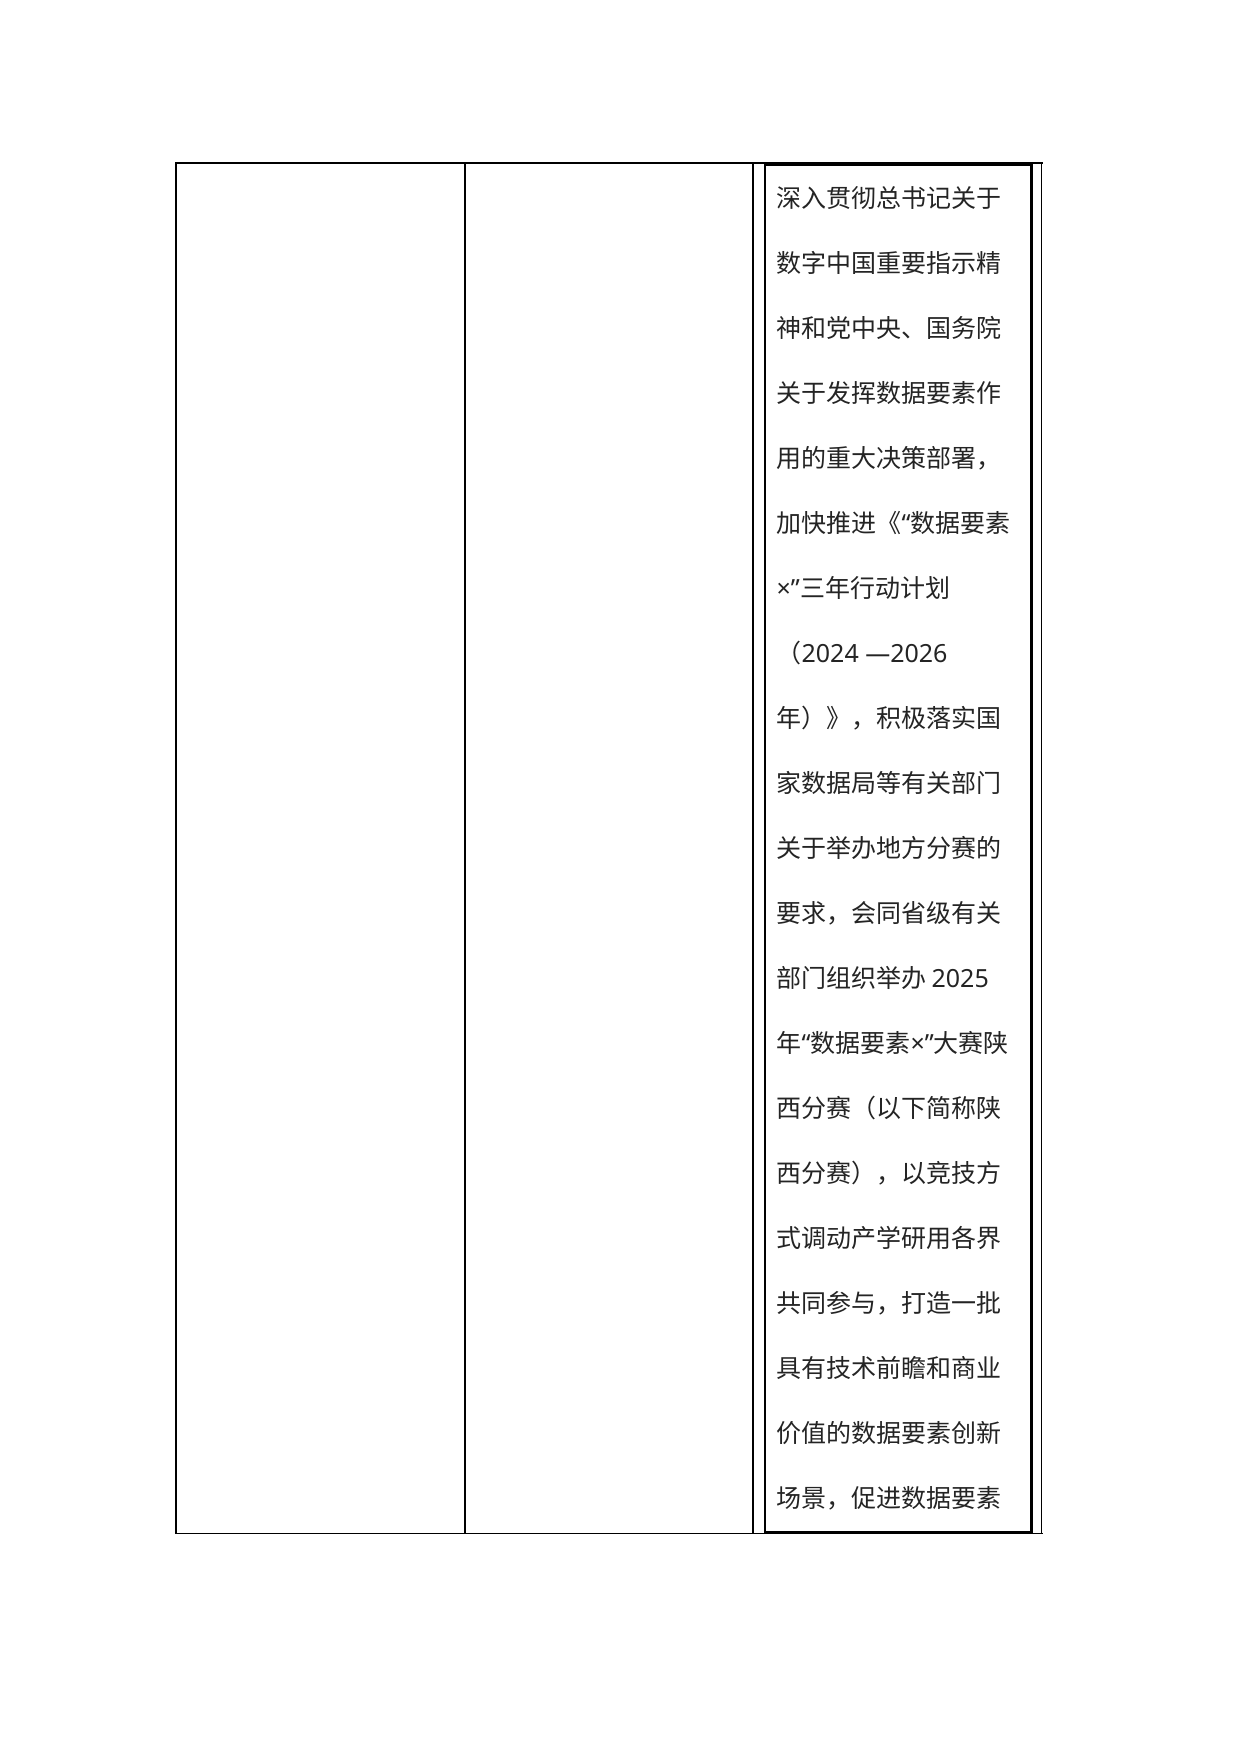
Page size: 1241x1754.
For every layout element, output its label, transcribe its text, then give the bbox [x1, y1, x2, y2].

table_cell [754, 164, 764, 1533]
table_cell 1 [177, 164, 464, 1533]
table_cell [1033, 164, 1041, 1533]
table_cell [466, 164, 752, 1533]
table_cell [766, 166, 1030, 1531]
